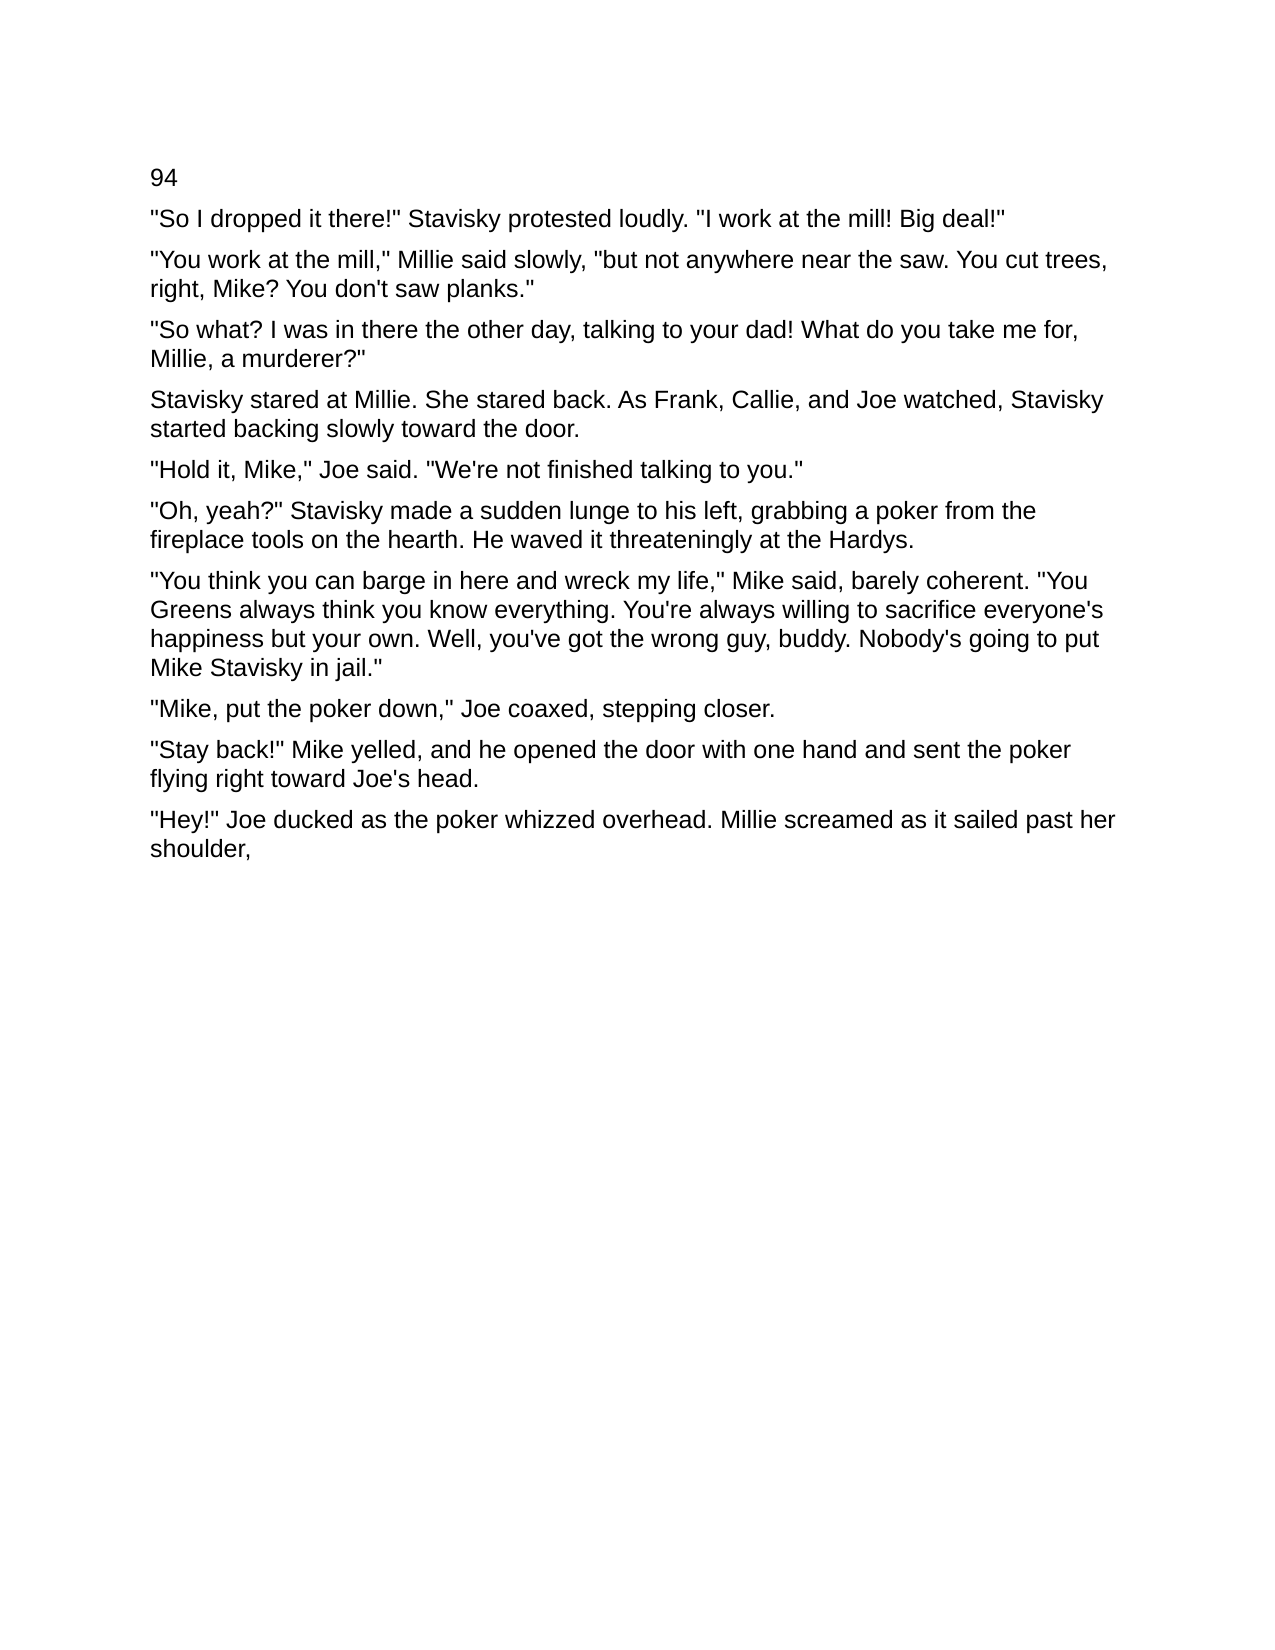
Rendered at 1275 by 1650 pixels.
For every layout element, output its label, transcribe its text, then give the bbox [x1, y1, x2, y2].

text "You work at the mill," Millie said slowly, "but not anywhere near the saw. You cut trees, right, Mike? You don't saw planks." [150, 245, 1125, 302]
text "So what? I was in there the other day, talking to your dad! What do you take me for, Millie, a murderer?" [150, 315, 1125, 372]
text Stavisky stared at Millie. She stared back. As Frank, Callie, and Joe watched, Stavisky started backing slowly toward the door. [150, 385, 1125, 442]
text 94 [150, 162, 1125, 191]
text "Oh, yeah?" Stavisky made a sudden lunge to his left, grabbing a poker from the fireplace tools on the hearth. He waved it threateningly at the Hardys. [150, 496, 1125, 554]
text "Hold it, Mike," Joe said. "We're not finished talking to you." [150, 455, 1125, 484]
text "Stay back!" Mike yelled, and he opened the door with one hand and sent the poker flying right toward Joe's head. [150, 735, 1125, 792]
text "You think you can barge in here and wreck my life," Mike said, barely coherent. "You Greens always think you know everything. You're always willing to sacrifice everyone's happiness but your own. Well, you've got the wrong guy, buddy. Nobody's going to put Mike Stavisky in jail." [150, 566, 1125, 681]
text "So I dropped it there!" Stavisky protested loudly. "I work at the mill! Big deal!" [150, 204, 1125, 232]
text "Mike, put the poker down," Joe coaxed, stepping closer. [150, 694, 1125, 722]
text "Hey!" Joe ducked as the poker whizzed overhead. Millie screamed as it sailed past her shoulder, [150, 805, 1125, 862]
